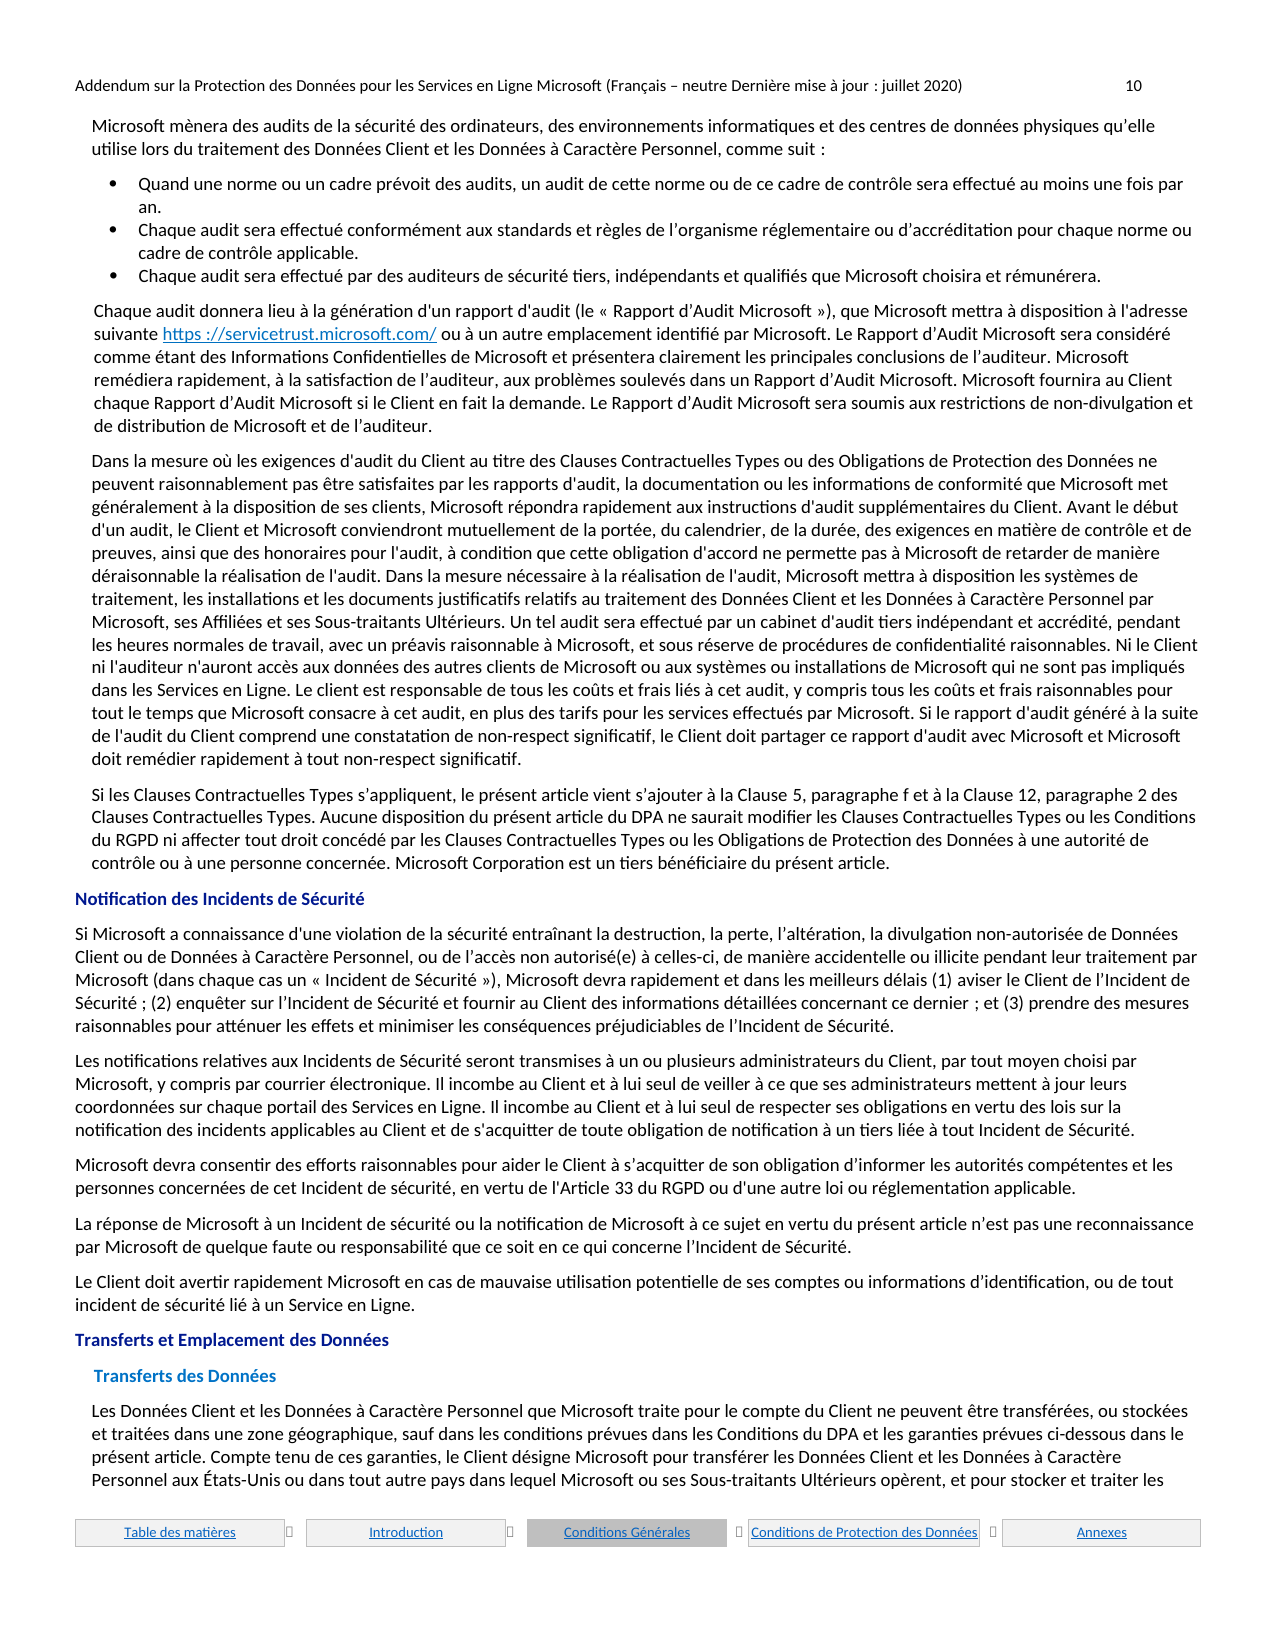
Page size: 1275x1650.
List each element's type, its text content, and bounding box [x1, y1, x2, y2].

list Chaque audit donnera lieu à la génération d'un rapport d'audit (le « Rapport d’Audit Microsoft »), que Microsoft mettra à disposition à l'adresse suivante https ://servicetrust.microsoft.com/ ou à un autre emplacement identifié par Microsoft. Le Rapport d’Audit Microsoft sera considéré comme étant des Informations Confidentielles de Microsoft et présentera clairement les principales conclusions de l’auditeur. Microsoft remédiera rapidement, à la satisfaction de l’auditeur, aux problèmes soulevés dans un Rapport d’Audit Microsoft. Microsoft fournira au Client chaque Rapport d’Audit Microsoft si le Client en fait la demande. Le Rapport d’Audit Microsoft sera soumis aux restrictions de non-divulgation et de distribution de Microsoft et de l’auditeur. [94, 299, 1200, 437]
list Chaque audit sera effectué conformément aux standards et règles de l’organisme réglementaire ou d’accréditation pour chaque norme ou cadre de contrôle applicable. [109, 218, 1200, 264]
list Le Client doit avertir rapidement Microsoft en cas de mauvaise utilisation potentielle de ses comptes ou informations d’identification, ou de tout incident de sécurité lié à un Service en Ligne. [75, 1270, 1200, 1316]
subtitle Transferts et Emplacement des Données [75, 1329, 1200, 1352]
list Si les Clauses Contractuelles Types s’appliquent, le présent article vient s’ajouter à la Clause 5, paragraphe f et à la Clause 12, paragraphe 2 des Clauses Contractuelles Types. Aucune disposition du présent article du DPA ne saurait modifier les Clauses Contractuelles Types ou les Conditions du RGPD ni affecter tout droit concédé par les Clauses Contractuelles Types ou les Obligations de Protection des Données à une autorité de contrôle ou à une personne concernée. Microsoft Corporation est un tiers bénéficiaire du présent article. [91, 783, 1200, 874]
list Si Microsoft a connaissance d'une violation de la sécurité entraînant la destruction, la perte, l’altération, la divulgation non-autorisée de Données Client ou de Données à Caractère Personnel, ou de l’accès non autorisé(e) à celles-ci, de manière accidentelle ou illicite pendant leur traitement par Microsoft (dans chaque cas un « Incident de Sécurité »), Microsoft devra rapidement et dans les meilleurs délais (1) aviser le Client de l’Incident de Sécurité ; (2) enquêter sur l’Incident de Sécurité et fournir au Client des informations détaillées concernant ce dernier ; et (3) prendre des mesures raisonnables pour atténuer les effets et minimiser les conséquences préjudiciables de l’Incident de Sécurité. [75, 922, 1200, 1037]
list Quand une norme ou un cadre prévoit des audits, un audit de cette norme ou de ce cadre de contrôle sera effectué au moins une fois par an. [109, 172, 1200, 218]
subtitle Notification des Incidents de Sécurité [75, 887, 1200, 910]
list Microsoft mènera des audits de la sécurité des ordinateurs, des environnements informatiques et des centres de données physiques qu’elle utilise lors du traitement des Données Client et les Données à Caractère Personnel, comme suit : [91, 114, 1200, 160]
list Microsoft devra consentir des efforts raisonnables pour aider le Client à s’acquitter de son obligation d’informer les autorités compétentes et les personnes concernées de cet Incident de sécurité, en vertu de l'Article 33 du RGPD ou d'une autre loi ou réglementation applicable. [75, 1154, 1200, 1199]
list Chaque audit sera effectué par des auditeurs de sécurité tiers, indépendants et qualifiés que Microsoft choisira et rémunérera. [110, 264, 1200, 287]
list Dans la mesure où les exigences d'audit du Client au titre des Clauses Contractuelles Types ou des Obligations de Protection des Données ne peuvent raisonnablement pas être satisfaites par les rapports d'audit, la documentation ou les informations de conformité que Microsoft met généralement à la disposition de ses clients, Microsoft répondra rapidement aux instructions d'audit supplémentaires du Client. Avant le début d'un audit, le Client et Microsoft conviendront mutuellement de la portée, du calendrier, de la durée, des exigences en matière de contrôle et de preuves, ainsi que des honoraires pour l'audit, à condition que cette obligation d'accord ne permette pas à Microsoft de retarder de manière déraisonnable la réalisation de l'audit. Dans la mesure nécessaire à la réalisation de l'audit, Microsoft mettra à disposition les systèmes de traitement, les installations et les documents justificatifs relatifs au traitement des Données Client et les Données à Caractère Personnel par Microsoft, ses Affiliées et ses Sous-traitants Ultérieurs. Un tel audit sera effectué par un cabinet d'audit tiers indépendant et accrédité, pendant les heures normales de travail, avec un préavis raisonnable à Microsoft, et sous réserve de procédures de confidentialité raisonnables. Ni le Client ni l'auditeur n'auront accès aux données des autres clients de Microsoft ou aux systèmes ou installations de Microsoft qui ne sont pas impliqués dans les Services en Ligne. Le client est responsable de tous les coûts et frais liés à cet audit, y compris tous les coûts et frais raisonnables pour tout le temps que Microsoft consacre à cet audit, en plus des tarifs pour les services effectués par Microsoft. Si le rapport d'audit généré à la suite de l'audit du Client comprend une constatation de non-respect significatif, le Client doit partager ce rapport d'audit avec Microsoft et Microsoft doit remédier rapidement à tout non-respect significatif. [91, 449, 1200, 770]
list Les notifications relatives aux Incidents de Sécurité seront transmises à un ou plusieurs administrateurs du Client, par tout moyen choisi par Microsoft, y compris par courrier électronique. Il incombe au Client et à lui seul de veiller à ce que ses administrateurs mettent à jour leurs coordonnées sur chaque portail des Services en Ligne. Il incombe au Client et à lui seul de respecter ses obligations en vertu des lois sur la notification des incidents applicables au Client et de s'acquitter de toute obligation de notification à un tiers liée à tout Incident de Sécurité. [75, 1049, 1200, 1141]
list La réponse de Microsoft à un Incident de sécurité ou la notification de Microsoft à ce sujet en vertu du présent article n’est pas une reconnaissance par Microsoft de quelque faute ou responsabilité que ce soit en ce qui concerne l’Incident de Sécurité. [75, 1212, 1200, 1258]
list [91, 1399, 1200, 1491]
list Transferts des Données [94, 1364, 1200, 1387]
